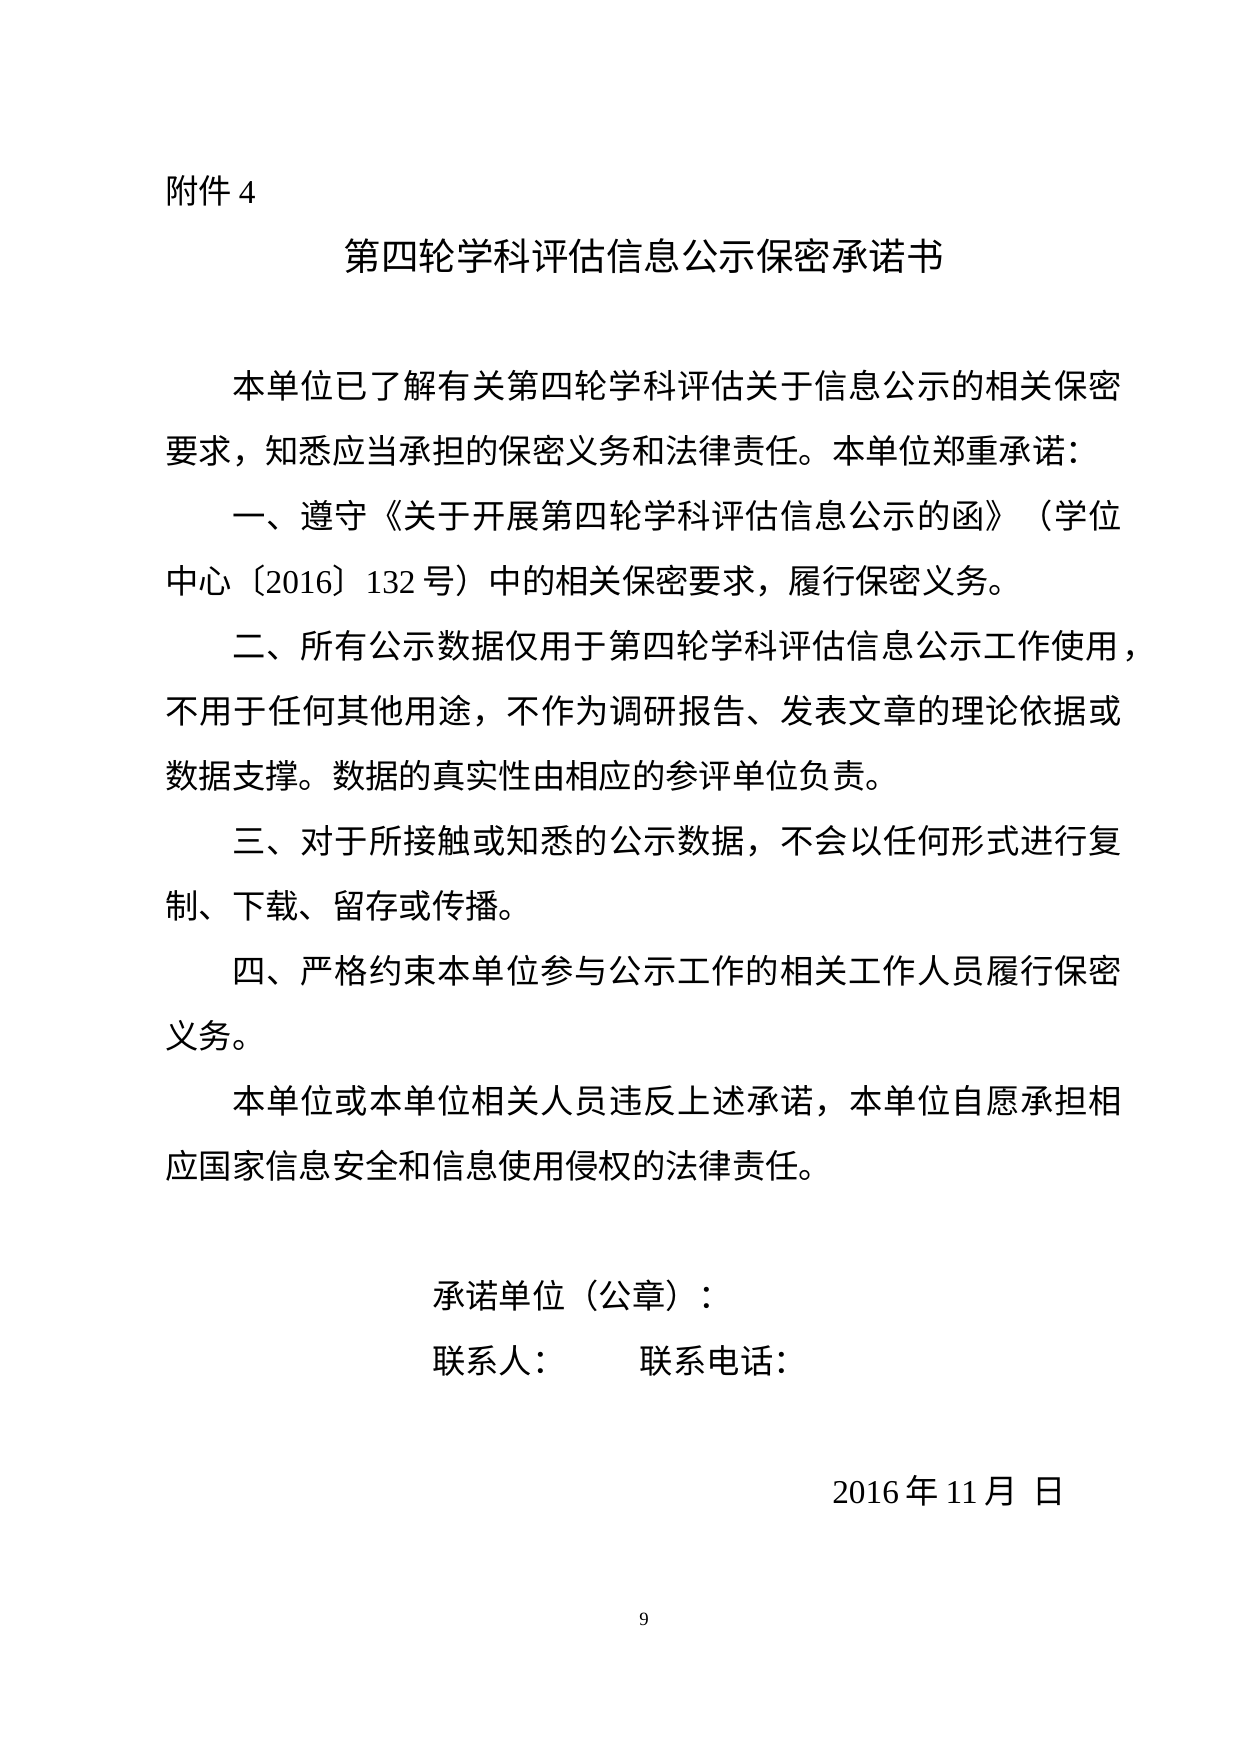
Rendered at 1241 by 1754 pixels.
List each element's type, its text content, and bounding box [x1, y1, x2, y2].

text 第四轮学科评估信息公示保密承诺书 [165, 221, 1122, 286]
text 四、严格约束本单位参与公示工作的相关工作人员履行保密义务。 [165, 936, 1122, 1066]
text 一、遵守《关于开展第四轮学科评估信息公示的函》（学位中心〔2016〕132号）中的相关保密要求，履行保密义务。 [165, 481, 1122, 611]
text 三、对于所接触或知悉的公示数据，不会以任何形式进行复制、下载、留存或传播。 [165, 806, 1122, 936]
text 承诺单位（公章）： [165, 1261, 1122, 1326]
text 2016年11月 日 [165, 1456, 1122, 1521]
text 本单位或本单位相关人员违反上述承诺，本单位自愿承担相应国家信息安全和信息使用侵权的法律责任。 [165, 1066, 1122, 1196]
text 附件4 [165, 156, 1122, 221]
text 二、所有公示数据仅用于第四轮学科评估信息公示工作使用，不用于任何其他用途，不作为调研报告、发表文章的理论依据或数据支撑。数据的真实性由相应的参评单位负责。 [165, 611, 1122, 806]
text 本单位已了解有关第四轮学科评估关于信息公示的相关保密要求，知悉应当承担的保密义务和法律责任。本单位郑重承诺： [165, 351, 1122, 481]
text 联系人： 联系电话： [165, 1326, 1089, 1391]
